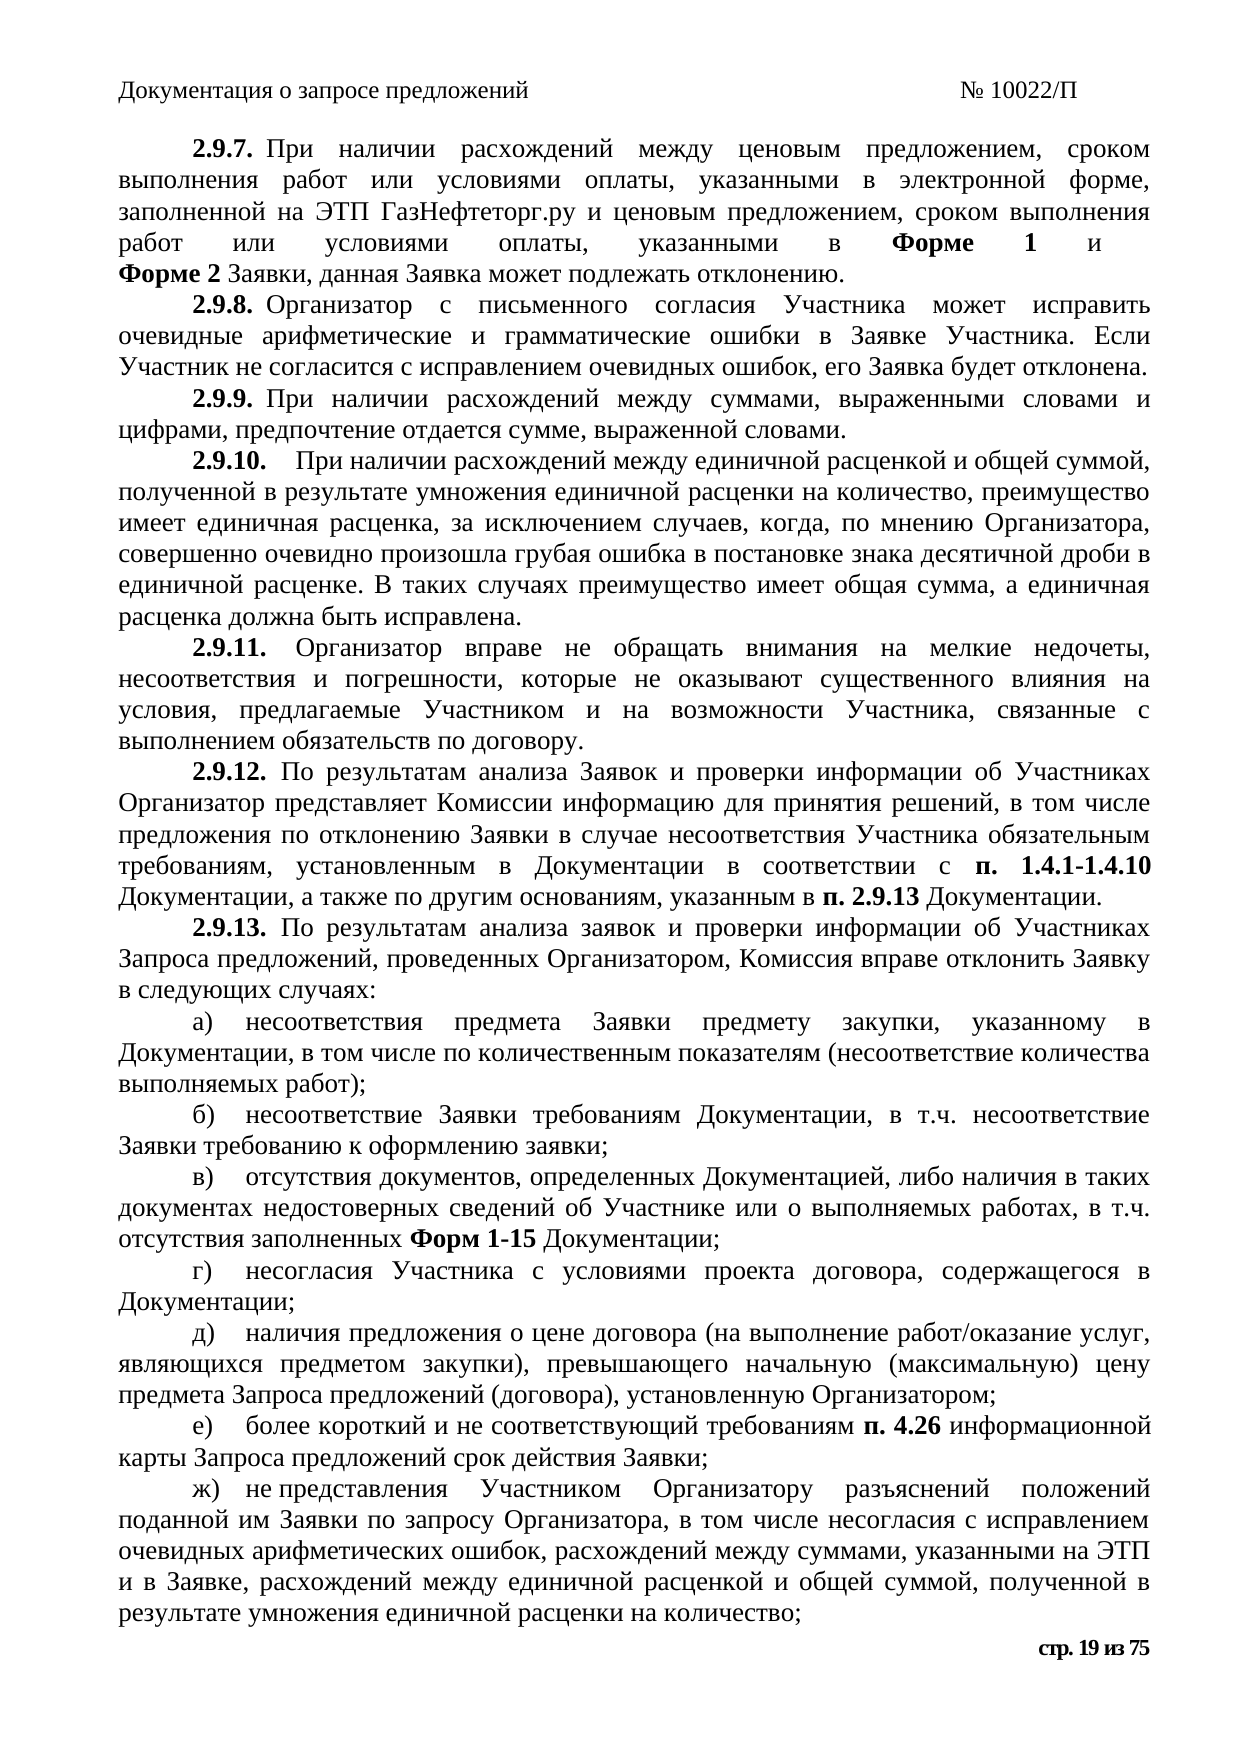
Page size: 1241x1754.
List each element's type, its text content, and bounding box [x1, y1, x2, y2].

list несоответствие Заявки требованиям Документации, в т.ч. несоответствие Заявки требованию к оформлению заявки; [118, 1098, 1152, 1160]
list более короткий и не соответствующий требованиям п. 4.26 информационной карты Запроса предложений срок действия Заявки; [118, 1409, 1152, 1472]
list При наличии расхождений между единичной расценкой и общей суммой, полученной в результате умножения единичной расценки на количество, преимущество имеет единичная расценка, за исключением случаев, когда, по мнению Организатора, совершенно очевидно произошла грубая ошибка в постановке знака десятичной дроби в единичной расценке. В таких случаях преимущество имеет общая сумма, а единичная расценка должна быть исправлена. [118, 444, 1152, 631]
list По результатам анализа заявок и проверки информации об Участниках Запроса предложений, проведенных Организатором, Комиссия вправе отклонить Заявку в следующих случаях: [118, 911, 1152, 1004]
list отсутствия документов, определенных Документацией, либо наличия в таких документах недостоверных сведений об Участнике или о выполняемых работах, в т.ч. отсутствия заполненных Форм 1-15 Документации; [118, 1160, 1152, 1254]
list При наличии расхождений между суммами, выраженными словами и цифрами, предпочтение отдается сумме, выраженной словами. [118, 382, 1152, 444]
list несоответствия предмета Заявки предмету закупки, указанному в Документации, в том числе по количественным показателям (несоответствие количества выполняемых работ); [118, 1004, 1152, 1098]
list Организатор вправе не обращать внимания на мелкие недочеты, несоответствия и погрешности, которые не оказывают существенного влияния на условия, предлагаемые Участником и на возможности Участника, связанные с выполнением обязательств по договору. [118, 631, 1152, 755]
list По результатам анализа Заявок и проверки информации об Участниках Организатор представляет Комиссии информацию для принятия решений, в том числе предложения по отклонению Заявки в случае несоответствия Участника обязательным требованиям, установленным в Документации в соответствии с п. 1.4.1-1.4.10 Документации, а также по другим основаниям, указанным в п. 2.9.13 Документации. [118, 755, 1152, 911]
list наличия предложения о цене договора (на выполнение работ/оказание услуг, являющихся предметом закупки), превышающего начальную (максимальную) цену предмета Запроса предложений (договора), установленную Организатором; [118, 1316, 1152, 1409]
list При наличии расхождений между ценовым предложением, сроком выполнения работ или условиями оплаты, указанными в электронной форме, заполненной на ЭТП ГазНефтеторг.ру и ценовым предложением, сроком выполнения работ или условиями оплаты, указанными в Форме 1 и Форме 2 Заявки, данная Заявка может подлежать отклонению. [118, 132, 1152, 288]
list Организатор с письменного согласия Участника может исправить очевидные арифметические и грамматические ошибки в Заявке Участника. Если Участник не согласится с исправлением очевидных ошибок, его Заявка будет отклонена. [118, 288, 1152, 382]
list не представления Участником Организатору разъяснений положений поданной им Заявки по запросу Организатора, в том числе несогласия с исправлением очевидных арифметических ошибок, расхождений между суммами, указанными на ЭТП и в Заявке, расхождений между единичной расценкой и общей суммой, полученной в результате умножения единичной расценки на количество; [118, 1472, 1152, 1627]
list несогласия Участника с условиями проекта договора, содержащегося в Документации; [118, 1254, 1152, 1316]
